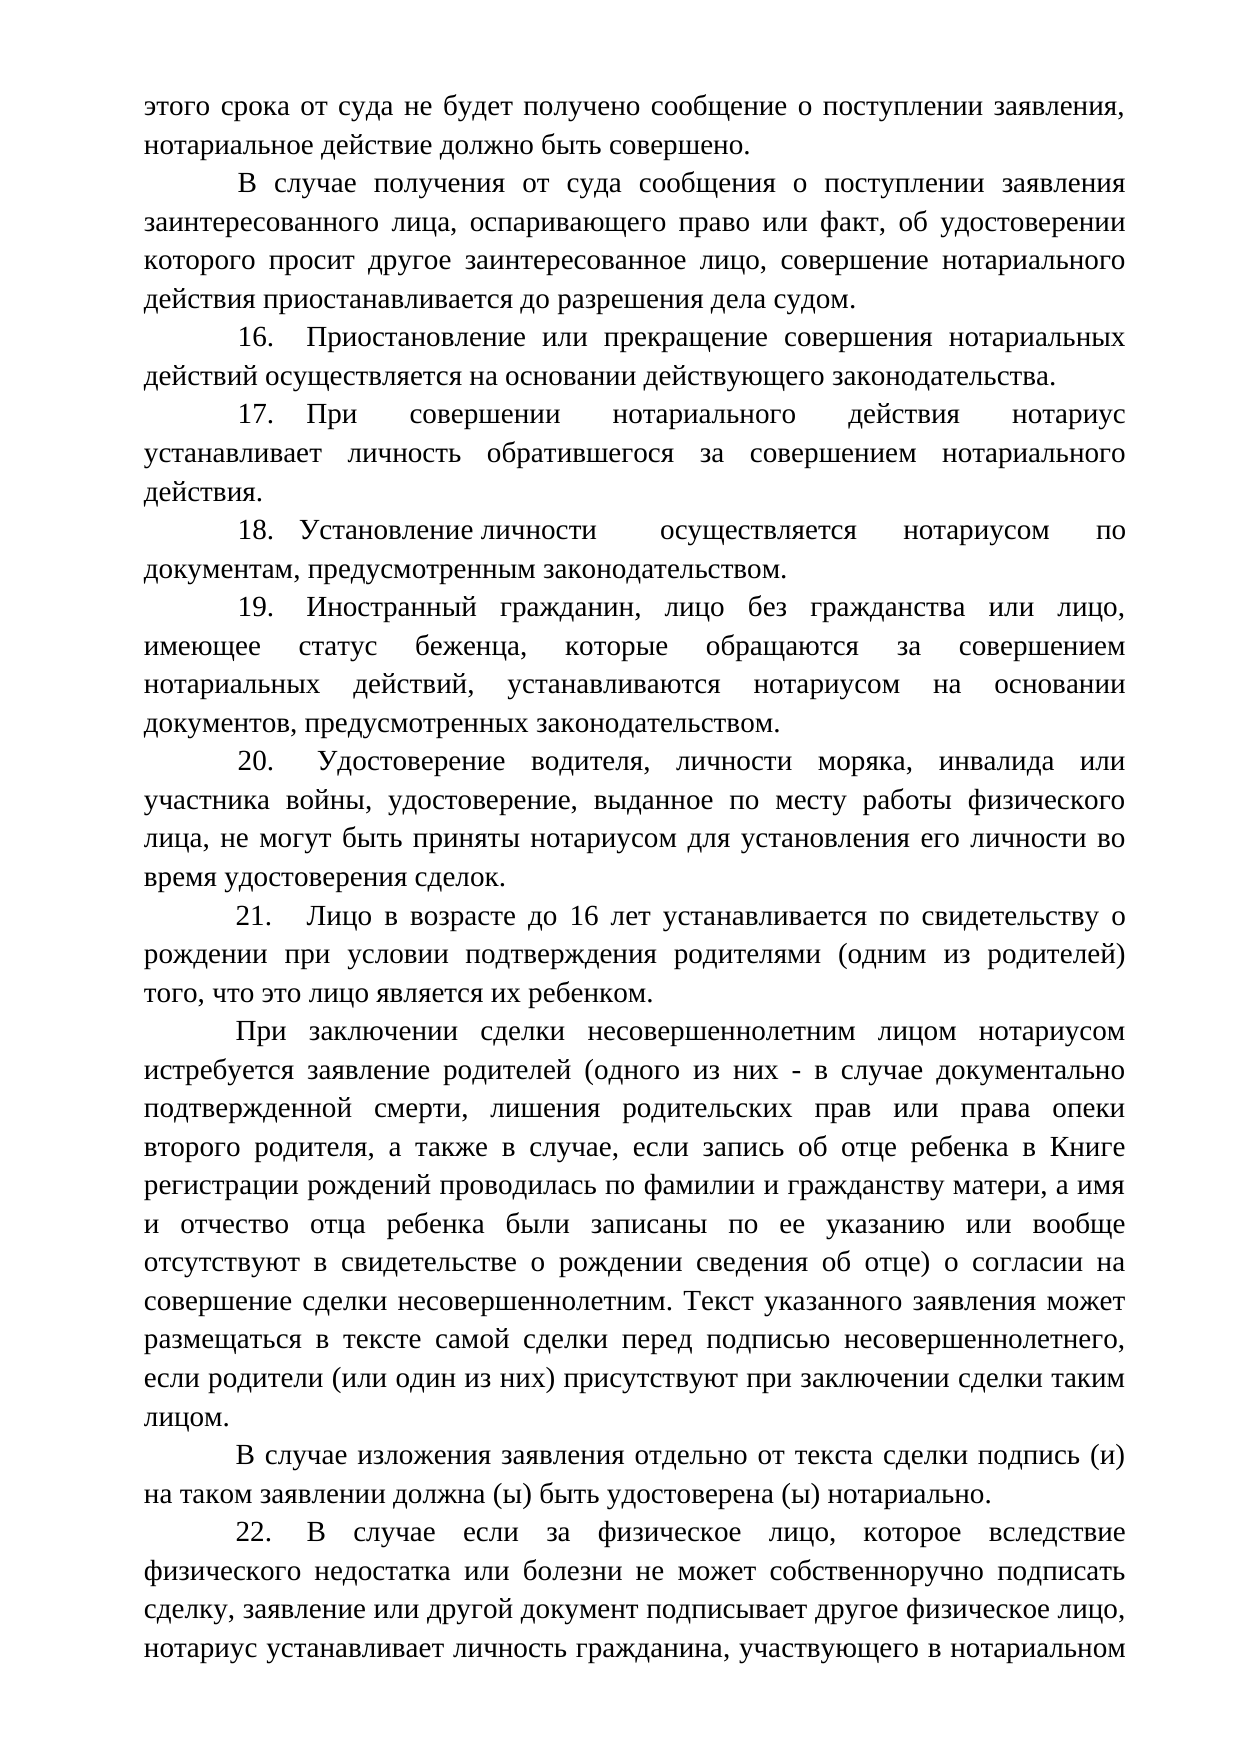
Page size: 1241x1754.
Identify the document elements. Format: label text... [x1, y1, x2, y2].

list Лицо в возрасте до 16 лет устанавливается по свидетельству о рождении при условии подтверждения родителями (одним из родителей) того, что это лицо является их ребенком. [144, 898, 1126, 1008]
list Установление личности осуществляется нотариусом по документам, предусмотренным законодательством. [144, 512, 1126, 584]
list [144, 1514, 1126, 1663]
list Приостановление или прекращение совершения нотариальных действий осуществляется на основании действующего законодательства. [144, 319, 1126, 392]
list При совершении нотариального действия нотариус устанавливает личность обратившегося за совершением нотариального действия. [144, 397, 1126, 507]
list Иностранный гражданин, лицо без гражданства или лицо, имеющее статус беженца, которые обращаются за совершением нотариальных действий, устанавливаются нотариусом на основании документов, предусмотренных законодательством. [144, 589, 1126, 738]
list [144, 88, 1126, 160]
text В случае изложения заявления отдельно от текста сделки подпись (и) на таком заявлении должна (ы) быть удостоверена (ы) нотариально. [144, 1437, 1126, 1509]
list Удостоверение водителя, личности моряка, инвалида или участника войны, удостоверение, выданное по месту работы физического лица, не могут быть приняты нотариусом для установления его личности во время удостоверения сделок. [144, 743, 1126, 893]
text В случае получения от суда сообщения о поступлении заявления заинтересованного лица, оспаривающего право или факт, об удостоверении которого просит другое заинтересованное лицо, совершение нотариального действия приостанавливается до разрешения дела судом. [144, 165, 1126, 314]
text При заключении сделки несовершеннолетним лицом нотариусом истребуется заявление родителей (одного из них - в случае документально подтвержденной смерти, лишения родительских прав или права опеки второго родителя, а также в случае, если запись об отце ребенка в Книге регистрации рождений проводилась по фамилии и гражданству матери, а имя и отчество отца ребенка были записаны по ее указанию или вообще отсутствуют в свидетельстве о рождении сведения об отце) о согласии на совершение сделки несовершеннолетним. Текст указанного заявления может размещаться в тексте самой сделки перед подписью несовершеннолетнего, если родители (или один из них) присутствуют при заключении сделки таким лицом. [144, 1013, 1126, 1432]
